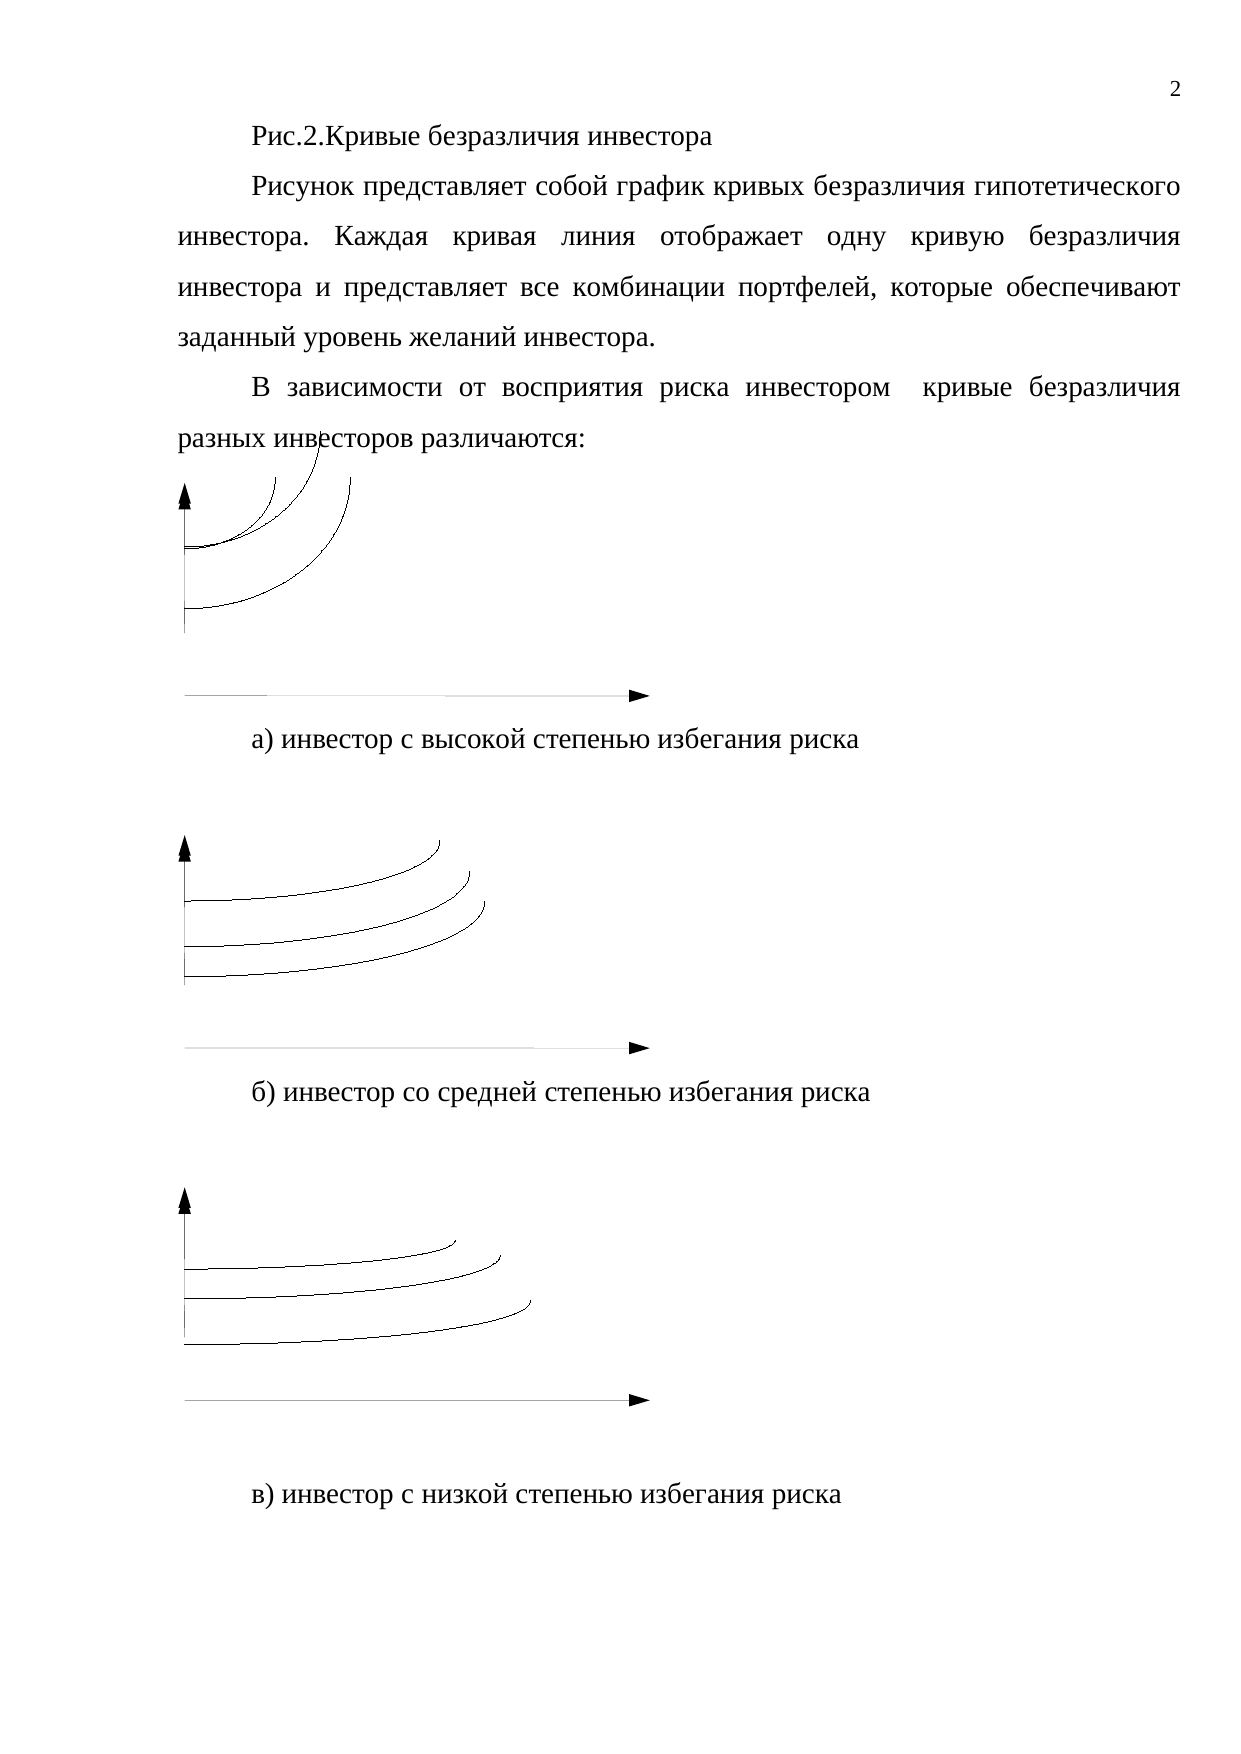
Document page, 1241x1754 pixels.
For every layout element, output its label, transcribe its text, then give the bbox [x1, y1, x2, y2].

text в) инвестор с низкой степенью избегания риска [177, 1477, 1181, 1510]
text а) инвестор с высокой степенью избегания риска [177, 722, 1181, 755]
text б) инвестор со средней степенью избегания риска [177, 1074, 1181, 1108]
text В зависимости от восприятия риска инвестором кривые безразличия разных инвесторов различаются: [177, 370, 1181, 453]
text Рисунок представляет собой график кривых безразличия гипотетического инвестора. Каждая кривая линия отображает одну кривую безразличия инвестора и представляет все комбинации портфелей, которые обеспечивают заданный уровень желаний инвестора. [177, 168, 1181, 353]
text Рис.2.Кривые безразличия инвестора [177, 118, 1181, 152]
